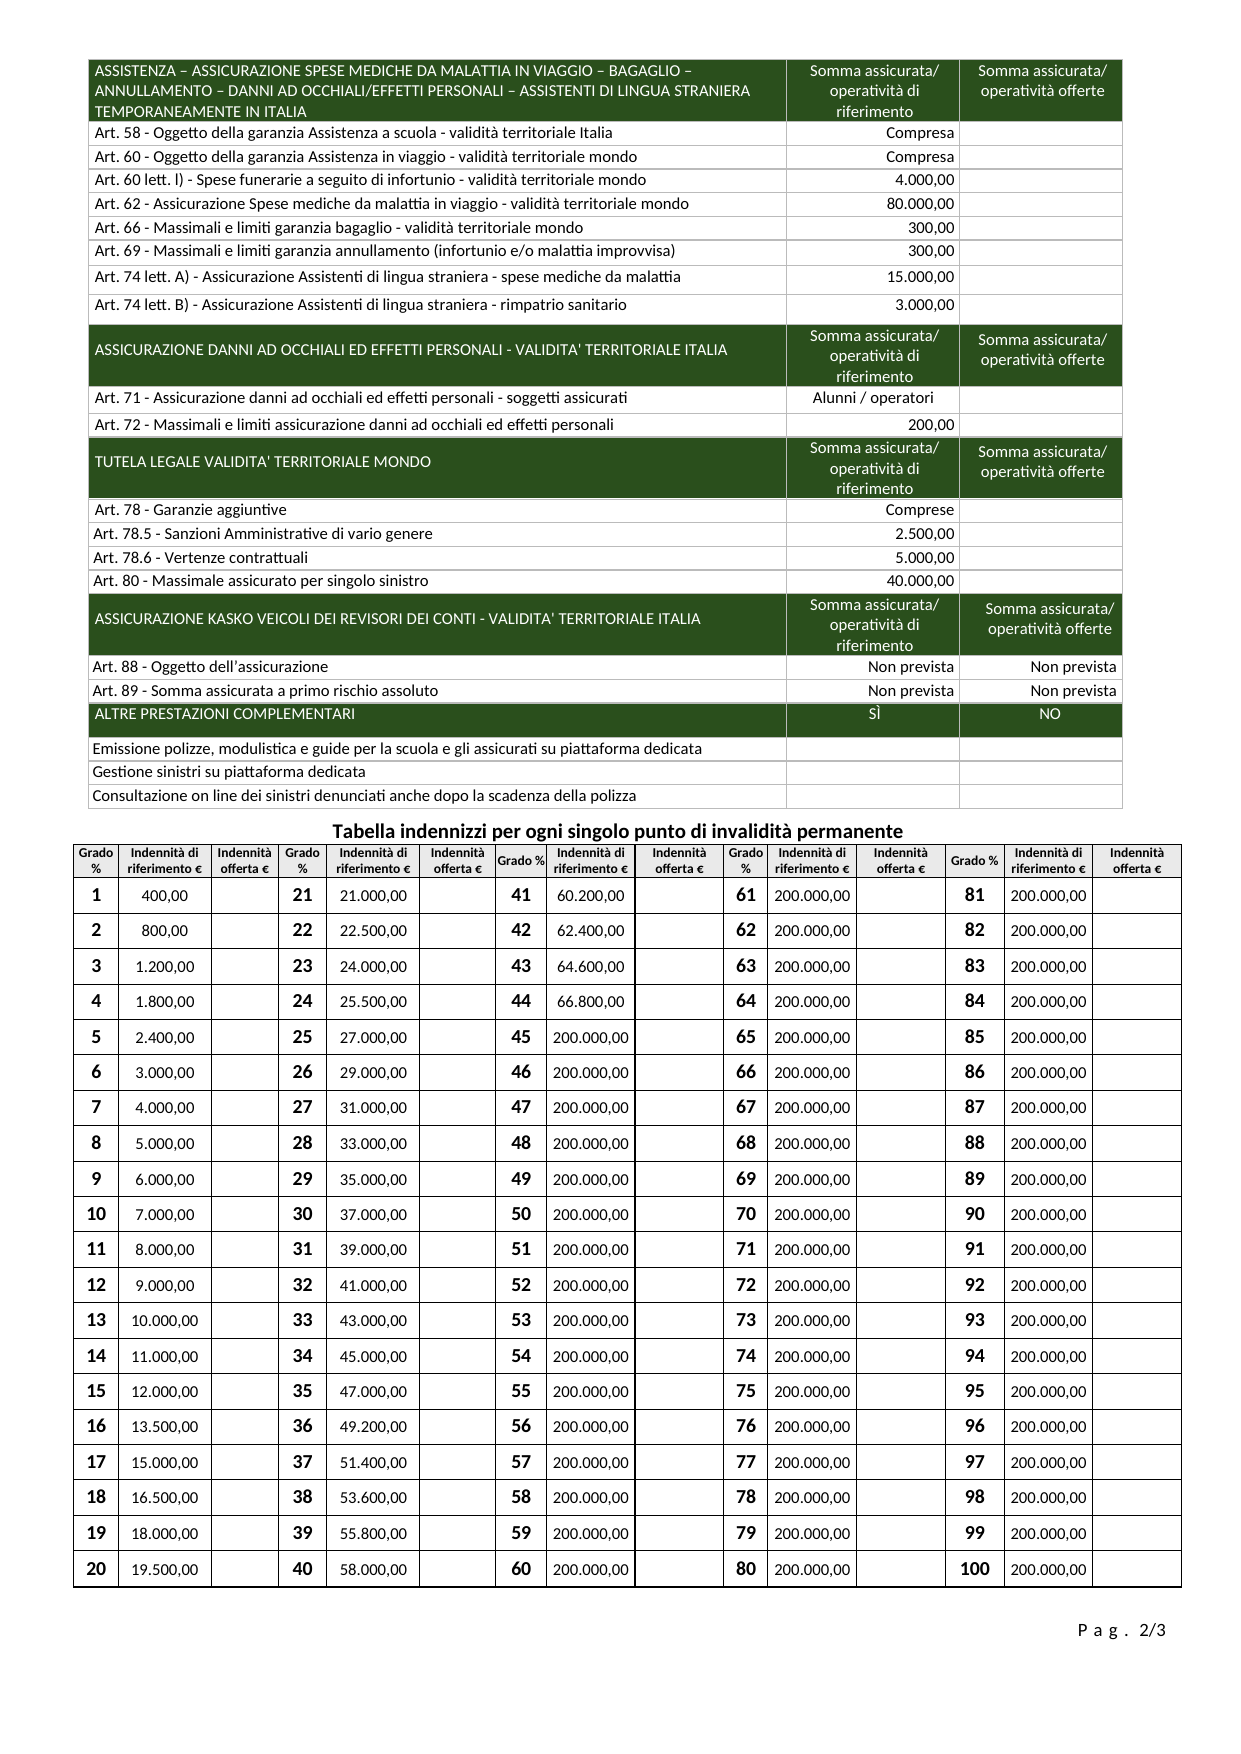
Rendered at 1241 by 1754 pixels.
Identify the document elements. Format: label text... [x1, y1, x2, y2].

table_cell 12 [74, 1268, 118, 1302]
table_cell 200.000,00 [1005, 1303, 1092, 1338]
table_cell [1093, 1091, 1181, 1125]
table_cell 40 [279, 1551, 326, 1586]
table_cell TUTELA LEGALE VALIDITA' TERRITORIALE MONDO [89, 438, 786, 498]
table_cell Non prevista [960, 656, 1122, 679]
table_cell Art. 74 lett. B) - Assicurazione Assistenti di lingua straniera - rimpatrio sanitario [89, 295, 786, 324]
table_cell 21.000,00 [327, 878, 419, 913]
table_cell 35 [279, 1374, 326, 1409]
table_cell [636, 1374, 723, 1409]
table_cell [960, 170, 1122, 192]
table_cell 76 [724, 1410, 767, 1444]
table_cell [857, 878, 945, 913]
table_cell 88 [946, 1126, 1004, 1161]
table_cell [1093, 1374, 1181, 1409]
table_cell [636, 985, 723, 1019]
table_cell 48 [496, 1126, 546, 1161]
table_cell ALTRE PRESTAZIONI COMPLEMENTARI [89, 704, 786, 737]
table_cell 84 [946, 985, 1004, 1019]
table_cell Art. 88 - Oggetto dell’assicurazione [89, 656, 786, 679]
table_cell 10.000,00 [119, 1303, 211, 1338]
table_cell 200.000,00 [768, 1410, 856, 1444]
table_cell 33 [279, 1303, 326, 1338]
table_cell 6 [74, 1055, 118, 1090]
table_cell 81 [946, 878, 1004, 913]
table_cell 22 [279, 914, 326, 948]
table_cell 89 [946, 1162, 1004, 1196]
table_cell 34 [279, 1339, 326, 1373]
table_cell 200.000,00 [1005, 1480, 1092, 1515]
table_cell [420, 1020, 495, 1054]
table_cell [857, 1091, 945, 1125]
table_cell 4 [74, 985, 118, 1019]
table_cell [960, 387, 1122, 413]
table_cell 64 [724, 985, 767, 1019]
table_cell 13 [74, 1303, 118, 1338]
table_cell [212, 1232, 278, 1267]
table_cell 44 [496, 985, 546, 1019]
table_cell [857, 1197, 945, 1231]
table_cell [857, 1516, 945, 1550]
table_cell 98 [946, 1480, 1004, 1515]
table_cell 63 [724, 949, 767, 984]
table_cell [960, 193, 1122, 216]
table_cell 200.000,00 [768, 1445, 856, 1479]
table_cell 5.000,00 [119, 1126, 211, 1161]
table_cell 87 [946, 1091, 1004, 1125]
table_cell 41.000,00 [327, 1268, 419, 1302]
table_cell Non prevista [960, 680, 1122, 702]
table_cell [636, 1126, 723, 1161]
table_cell [212, 1445, 278, 1479]
table_cell 68 [724, 1126, 767, 1161]
table_cell 29.000,00 [327, 1055, 419, 1090]
table_cell [787, 785, 959, 808]
table_header Grado % [946, 845, 1004, 877]
table_cell [857, 1374, 945, 1409]
table_header Grado % [724, 845, 767, 877]
table_cell 200.000,00 [1005, 1126, 1092, 1161]
table_cell 200.000,00 [1005, 985, 1092, 1019]
table_cell 300,00 [787, 241, 959, 265]
table_cell [420, 1197, 495, 1231]
table_cell 200.000,00 [547, 1126, 634, 1161]
table_cell [960, 414, 1122, 436]
table_cell [636, 1268, 723, 1302]
table_cell [857, 949, 945, 984]
table_cell Emissione polizze, modulistica e guide per la scuola e gli assicurati su piattaforma dedicata [89, 738, 786, 760]
table_cell 58 [496, 1480, 546, 1515]
table_cell 15 [74, 1374, 118, 1409]
table_cell [1093, 1268, 1181, 1302]
table_cell Art. 89 - Somma assicurata a primo rischio assoluto [89, 680, 786, 702]
table_cell [212, 1374, 278, 1409]
table_cell 45.000,00 [327, 1339, 419, 1373]
table_cell 94 [946, 1339, 1004, 1373]
table_cell 200.000,00 [1005, 1445, 1092, 1479]
table_cell 58.000,00 [327, 1551, 419, 1586]
table_cell 13.500,00 [119, 1410, 211, 1444]
table_cell 21 [279, 878, 326, 913]
table_cell 54 [496, 1339, 546, 1373]
table_cell 23 [279, 949, 326, 984]
table_cell 50 [496, 1197, 546, 1231]
table_cell [960, 571, 1122, 593]
table_cell 7 [74, 1091, 118, 1125]
table_cell Comprese [787, 500, 959, 522]
table_cell 60.200,00 [547, 878, 634, 913]
table_cell [857, 1410, 945, 1444]
table_cell Art. 72 - Massimali e limiti assicurazione danni ad occhiali ed effetti personali [89, 414, 786, 436]
table_cell 8 [74, 1126, 118, 1161]
table_header Indennità di riferimento € [327, 845, 419, 877]
table_cell Art. 62 - Assicurazione Spese mediche da malattia in viaggio - validità territoriale mondo [89, 193, 786, 216]
table_cell [212, 1091, 278, 1125]
table_cell Compresa [787, 146, 959, 168]
table_cell 55 [496, 1374, 546, 1409]
table_cell [636, 1091, 723, 1125]
table_cell 10 [74, 1197, 118, 1231]
table_cell 40.000,00 [787, 571, 959, 593]
table_cell [857, 1162, 945, 1196]
table_cell [1093, 1126, 1181, 1161]
table_cell [636, 1020, 723, 1054]
table_cell 100 [946, 1551, 1004, 1586]
table_cell Non prevista [787, 680, 959, 702]
table_cell [857, 1551, 945, 1586]
table_cell 20 [74, 1551, 118, 1586]
table_cell [636, 878, 723, 913]
table_cell [212, 1020, 278, 1054]
table_cell [787, 738, 959, 760]
table_cell 200.000,00 [547, 1055, 634, 1090]
table_cell 39.000,00 [327, 1232, 419, 1267]
table_cell 200.000,00 [768, 1480, 856, 1515]
table_cell 1 [74, 878, 118, 913]
table_cell 3.000,00 [787, 295, 959, 324]
table_cell 1.200,00 [119, 949, 211, 984]
table_cell 24 [279, 985, 326, 1019]
table_cell 43 [496, 949, 546, 984]
table_cell 57 [496, 1445, 546, 1479]
table_cell Art. 78.5 - Sanzioni Amministrative di vario genere [89, 523, 786, 546]
table_cell 41 [496, 878, 546, 913]
table_cell 60 [496, 1551, 546, 1586]
table_header Indennità di riferimento € [119, 845, 211, 877]
table_cell 53.600,00 [327, 1480, 419, 1515]
table_cell 95 [946, 1374, 1004, 1409]
table_cell [420, 1055, 495, 1090]
table_cell 43.000,00 [327, 1303, 419, 1338]
table_cell [1093, 1197, 1181, 1231]
table_cell 17 [74, 1445, 118, 1479]
table_cell 39 [279, 1516, 326, 1550]
table_cell 200.000,00 [1005, 1374, 1092, 1409]
table_cell [420, 1303, 495, 1338]
table_cell [1093, 1232, 1181, 1267]
table_cell Art. 69 - Massimali e limiti garanzia annullamento (infortunio e/o malattia improvvisa) [89, 241, 786, 265]
table_cell [960, 762, 1122, 784]
table_cell 91 [946, 1232, 1004, 1267]
table_cell 200.000,00 [768, 1020, 856, 1054]
table_cell 47.000,00 [327, 1374, 419, 1409]
table_cell [420, 1445, 495, 1479]
table_cell [636, 949, 723, 984]
table_cell [636, 1339, 723, 1373]
table_cell Art. 58 - Oggetto della garanzia Assistenza a scuola - validità territoriale Italia [89, 122, 786, 145]
table_cell [960, 547, 1122, 569]
table_cell [420, 1126, 495, 1161]
table_cell 300,00 [787, 217, 959, 239]
table_cell [212, 1480, 278, 1515]
table_cell 62.400,00 [547, 914, 634, 948]
table_cell 200.000,00 [1005, 1268, 1092, 1302]
table_cell 97 [946, 1445, 1004, 1479]
table_cell 3.000,00 [119, 1055, 211, 1090]
table_cell 28 [279, 1126, 326, 1161]
table_cell [420, 1480, 495, 1515]
table_cell 18.000,00 [119, 1516, 211, 1550]
table_cell 96 [946, 1410, 1004, 1444]
table_cell [857, 1268, 945, 1302]
table_cell [1093, 914, 1181, 948]
table_cell 200.000,00 [1005, 1197, 1092, 1231]
table_cell 55.800,00 [327, 1516, 419, 1550]
table_cell 52 [496, 1268, 546, 1302]
table_cell 70 [724, 1197, 767, 1231]
table_cell [857, 914, 945, 948]
table_header Indennità offerta € [420, 845, 495, 877]
table_cell 30 [279, 1197, 326, 1231]
table_cell [212, 878, 278, 913]
table_cell 12.000,00 [119, 1374, 211, 1409]
table_cell 9.000,00 [119, 1268, 211, 1302]
table_cell [857, 1339, 945, 1373]
table_cell 200.000,00 [547, 1020, 634, 1054]
table_cell 200.000,00 [547, 1091, 634, 1125]
table_cell 200.000,00 [547, 1339, 634, 1373]
table_cell 78 [724, 1480, 767, 1515]
table_cell Art. 80 - Massimale assicurato per singolo sinistro [89, 571, 786, 593]
table_cell 5.000,00 [787, 547, 959, 569]
table_cell Consultazione on line dei sinistri denunciati anche dopo la scadenza della polizza [89, 785, 786, 808]
table_cell ASSISTENZA – ASSICURAZIONE SPESE MEDICHE DA MALATTIA IN VIAGGIO – BAGAGLIO – ANNULLAMENTO – DANNI AD OCCHIALI/EFFETTI PERSONALI – ASSISTENTI DI LINGUA STRANIERA TEMPORANEAMENTE IN ITALIA [89, 60, 786, 121]
table_cell Art. 60 - Oggetto della garanzia Assistenza in viaggio - validità territoriale mondo [89, 146, 786, 168]
table_cell 200.000,00 [768, 1303, 856, 1338]
table_cell Somma assicurata/ operatività offerte [960, 325, 1122, 386]
table_cell 24.000,00 [327, 949, 419, 984]
table_cell 27.000,00 [327, 1020, 419, 1054]
table_cell [1093, 1410, 1181, 1444]
table_cell 200.000,00 [547, 1374, 634, 1409]
table_cell [212, 1551, 278, 1586]
table_cell [960, 266, 1122, 293]
table_cell 99 [946, 1516, 1004, 1550]
table_cell 65 [724, 1020, 767, 1054]
table_cell [857, 1126, 945, 1161]
table_cell ASSICURAZIONE DANNI AD OCCHIALI ED EFFETTI PERSONALI - VALIDITA' TERRITORIALE ITALIA [89, 325, 786, 386]
table_cell [1093, 1303, 1181, 1338]
table_cell 53 [496, 1303, 546, 1338]
table_cell 83 [946, 949, 1004, 984]
table_cell 46 [496, 1055, 546, 1090]
table_cell Somma assicurata/ operatività di riferimento [787, 325, 959, 386]
table_cell 79 [724, 1516, 767, 1550]
table_cell 25.500,00 [327, 985, 419, 1019]
table_cell [212, 985, 278, 1019]
table_cell [212, 1126, 278, 1161]
table_cell 71 [724, 1232, 767, 1267]
table_cell 200.000,00 [547, 1516, 634, 1550]
table_cell [636, 914, 723, 948]
table_cell [857, 1020, 945, 1054]
table_cell 200.000,00 [1005, 1339, 1092, 1373]
table_cell 77 [724, 1445, 767, 1479]
table_cell [636, 1516, 723, 1550]
table_cell 38 [279, 1480, 326, 1515]
table_cell 200.000,00 [768, 1162, 856, 1196]
table_cell [857, 1480, 945, 1515]
table_cell 6.000,00 [119, 1162, 211, 1196]
table_cell 15.000,00 [787, 266, 959, 293]
table_cell [636, 1480, 723, 1515]
table_cell 72 [724, 1268, 767, 1302]
table_cell [1093, 985, 1181, 1019]
table_cell [420, 985, 495, 1019]
table_cell [420, 1232, 495, 1267]
table_cell 14 [74, 1339, 118, 1373]
table_cell [212, 1268, 278, 1302]
table_cell Non prevista [787, 656, 959, 679]
table_cell Somma assicurata/ operatività offerte [960, 60, 1122, 121]
table_cell 3 [74, 949, 118, 984]
table_cell 200.000,00 [1005, 1410, 1092, 1444]
table_cell 45 [496, 1020, 546, 1054]
table_cell [212, 949, 278, 984]
table_cell [1093, 1162, 1181, 1196]
table_cell 75 [724, 1374, 767, 1409]
table_cell 31 [279, 1232, 326, 1267]
table_cell 36 [279, 1410, 326, 1444]
table_cell [1093, 878, 1181, 913]
table_cell [636, 1055, 723, 1090]
table_cell [636, 1303, 723, 1338]
table_cell 19 [74, 1516, 118, 1550]
table_cell 800,00 [119, 914, 211, 948]
table_cell 200.000,00 [547, 1480, 634, 1515]
table_cell [420, 1551, 495, 1586]
table_cell 200.000,00 [768, 1339, 856, 1373]
table_cell 400,00 [119, 878, 211, 913]
table_cell 64.600,00 [547, 949, 634, 984]
table_cell 200.000,00 [547, 1410, 634, 1444]
table_cell [212, 1197, 278, 1231]
table_cell 31.000,00 [327, 1091, 419, 1125]
table_cell [960, 241, 1122, 265]
table_cell 51.400,00 [327, 1445, 419, 1479]
table_cell [420, 1268, 495, 1302]
table_cell 200.000,00 [1005, 1091, 1092, 1125]
table_cell [420, 914, 495, 948]
table_cell 200.000,00 [768, 914, 856, 948]
table_cell 200.000,00 [547, 1551, 634, 1586]
table_header Indennità offerta € [857, 845, 945, 877]
table_cell [212, 914, 278, 948]
table_cell [857, 1303, 945, 1338]
table_cell [857, 1232, 945, 1267]
table_cell [1093, 1339, 1181, 1373]
table_cell SÌ [787, 704, 959, 737]
table_cell 200.000,00 [768, 1126, 856, 1161]
text Tabella indennizzi per ogni singolo punto di invalidità permanente [44, 819, 1192, 844]
table_cell 200.000,00 [1005, 878, 1092, 913]
table_cell [960, 738, 1122, 760]
table_header Grado % [496, 845, 546, 877]
table_cell 200.000,00 [547, 1162, 634, 1196]
table_cell Somma assicurata/ operatività di riferimento [787, 60, 959, 121]
table_cell [212, 1162, 278, 1196]
table_cell [1093, 949, 1181, 984]
table_cell [857, 1445, 945, 1479]
table_cell 2.500,00 [787, 523, 959, 546]
table_cell 82 [946, 914, 1004, 948]
table_header Indennità di riferimento € [1005, 845, 1092, 877]
table_cell [1093, 1516, 1181, 1550]
table_cell 80 [724, 1551, 767, 1586]
table_cell 200.000,00 [768, 1055, 856, 1090]
table_cell [1093, 1445, 1181, 1479]
table_cell 200.000,00 [768, 1268, 856, 1302]
table_cell 200.000,00 [768, 1551, 856, 1586]
table_cell Somma assicurata/ operatività di riferimento [787, 438, 959, 498]
table_cell [420, 1091, 495, 1125]
table_cell Art. 71 - Assicurazione danni ad occhiali ed effetti personali - soggetti assicurati [89, 387, 786, 413]
table_cell [420, 1516, 495, 1550]
table_cell 200.000,00 [547, 1197, 634, 1231]
table_header Indennità di riferimento € [768, 845, 856, 877]
table_cell Somma assicurata/ operatività offerte [960, 594, 1122, 655]
table_cell 200.000,00 [1005, 1055, 1092, 1090]
table_cell 35.000,00 [327, 1162, 419, 1196]
table_cell [420, 1339, 495, 1373]
table_cell [960, 146, 1122, 168]
table_cell 8.000,00 [119, 1232, 211, 1267]
table_cell [636, 1197, 723, 1231]
table_cell [212, 1339, 278, 1373]
table_cell 200.000,00 [768, 1374, 856, 1409]
table_cell 200.000,00 [547, 1268, 634, 1302]
table_cell [960, 785, 1122, 808]
table_cell [636, 1410, 723, 1444]
table_cell 11 [74, 1232, 118, 1267]
table_cell 49 [496, 1162, 546, 1196]
table_cell Art. 78 - Garanzie aggiuntive [89, 500, 786, 522]
table_cell 200.000,00 [547, 1303, 634, 1338]
table_cell 200.000,00 [768, 1091, 856, 1125]
table_cell Art. 60 lett. l) - Spese funerarie a seguito di infortunio - validità territoriale mondo [89, 170, 786, 192]
table_cell 9 [74, 1162, 118, 1196]
table_cell 2.400,00 [119, 1020, 211, 1054]
table_cell 200.000,00 [1005, 1020, 1092, 1054]
table_cell 200.000,00 [1005, 949, 1092, 984]
table_cell [1093, 1551, 1181, 1586]
table_cell 93 [946, 1303, 1004, 1338]
table_cell 4.000,00 [119, 1091, 211, 1125]
table_cell [960, 523, 1122, 546]
table_cell [212, 1410, 278, 1444]
table_cell [1093, 1480, 1181, 1515]
table_cell 73 [724, 1303, 767, 1338]
table_cell 18 [74, 1480, 118, 1515]
table_cell Art. 66 - Massimali e limiti garanzia bagaglio - validità territoriale mondo [89, 217, 786, 239]
table_cell 7.000,00 [119, 1197, 211, 1231]
table_cell 62 [724, 914, 767, 948]
table_cell 22.500,00 [327, 914, 419, 948]
table_cell 90 [946, 1197, 1004, 1231]
table_cell [212, 1303, 278, 1338]
table_cell 5 [74, 1020, 118, 1054]
table_cell 11.000,00 [119, 1339, 211, 1373]
table_cell 200,00 [787, 414, 959, 436]
table_cell [636, 1162, 723, 1196]
table_cell 26 [279, 1055, 326, 1090]
table_cell 200.000,00 [768, 1232, 856, 1267]
table_cell Gestione sinistri su piattaforma dedicata [89, 762, 786, 784]
table_cell Compresa [787, 122, 959, 145]
table_cell 74 [724, 1339, 767, 1373]
table_cell [420, 878, 495, 913]
table_cell 69 [724, 1162, 767, 1196]
table_cell [857, 1055, 945, 1090]
table_cell 25 [279, 1020, 326, 1054]
table_cell Alunni / operatori [787, 387, 959, 413]
table_cell 37.000,00 [327, 1197, 419, 1231]
table_cell 4.000,00 [787, 170, 959, 192]
table_cell 200.000,00 [1005, 1162, 1092, 1196]
table_cell 200.000,00 [1005, 1516, 1092, 1550]
table_cell [1093, 1020, 1181, 1054]
table_cell 51 [496, 1232, 546, 1267]
table_cell 29 [279, 1162, 326, 1196]
table_cell [420, 1374, 495, 1409]
table_cell 16.500,00 [119, 1480, 211, 1515]
table_cell Somma assicurata/ operatività di riferimento [787, 594, 959, 655]
table_cell 56 [496, 1410, 546, 1444]
table_cell 200.000,00 [768, 1197, 856, 1231]
table_cell [636, 1445, 723, 1479]
table_cell [960, 217, 1122, 239]
table_cell [212, 1055, 278, 1090]
table_cell Somma assicurata/ operatività offerte [960, 438, 1122, 498]
table_cell 27 [279, 1091, 326, 1125]
table_cell 200.000,00 [768, 985, 856, 1019]
table_cell 32 [279, 1268, 326, 1302]
table_cell 200.000,00 [547, 1232, 634, 1267]
table_cell [420, 1162, 495, 1196]
table_cell 80.000,00 [787, 193, 959, 216]
table_cell [636, 1551, 723, 1586]
table_header Indennità offerta € [1093, 845, 1181, 877]
table_header Grado % [279, 845, 326, 877]
table_cell [420, 949, 495, 984]
table_cell 49.200,00 [327, 1410, 419, 1444]
table_cell 86 [946, 1055, 1004, 1090]
table_cell 59 [496, 1516, 546, 1550]
table_cell [960, 295, 1122, 324]
table_cell [960, 122, 1122, 145]
table_cell 85 [946, 1020, 1004, 1054]
table_cell [960, 500, 1122, 522]
table_cell 61 [724, 878, 767, 913]
table_cell 42 [496, 914, 546, 948]
table_cell NO [960, 704, 1122, 737]
table_cell ASSICURAZIONE KASKO VEICOLI DEI REVISORI DEI CONTI - VALIDITA' TERRITORIALE ITALIA [89, 594, 786, 655]
table_header Indennità di riferimento € [547, 845, 634, 877]
table_cell 37 [279, 1445, 326, 1479]
table_cell 200.000,00 [768, 949, 856, 984]
table_cell 33.000,00 [327, 1126, 419, 1161]
table_header Grado % [74, 845, 118, 877]
table_cell [1093, 1055, 1181, 1090]
table_cell 2 [74, 914, 118, 948]
table_cell 16 [74, 1410, 118, 1444]
table_cell 92 [946, 1268, 1004, 1302]
table_cell Art. 74 lett. A) - Assicurazione Assistenti di lingua straniera - spese mediche da malattia [89, 266, 786, 293]
table_cell [212, 1516, 278, 1550]
table_cell 200.000,00 [1005, 914, 1092, 948]
table_cell 200.000,00 [1005, 1551, 1092, 1586]
table_cell [636, 1232, 723, 1267]
table_cell 19.500,00 [119, 1551, 211, 1586]
table_cell 200.000,00 [1005, 1232, 1092, 1267]
table_cell 67 [724, 1091, 767, 1125]
table_cell Art. 78.6 - Vertenze contrattuali [89, 547, 786, 569]
table_cell 1.800,00 [119, 985, 211, 1019]
table_cell 200.000,00 [547, 1445, 634, 1479]
table_header Indennità offerta € [636, 845, 723, 877]
table_cell 15.000,00 [119, 1445, 211, 1479]
table_header Indennità offerta € [212, 845, 278, 877]
table_cell [420, 1410, 495, 1444]
table_cell 66 [724, 1055, 767, 1090]
table_cell 200.000,00 [768, 1516, 856, 1550]
table_cell 200.000,00 [768, 878, 856, 913]
table_cell [787, 762, 959, 784]
table_cell 47 [496, 1091, 546, 1125]
table_cell 66.800,00 [547, 985, 634, 1019]
table_cell [857, 985, 945, 1019]
